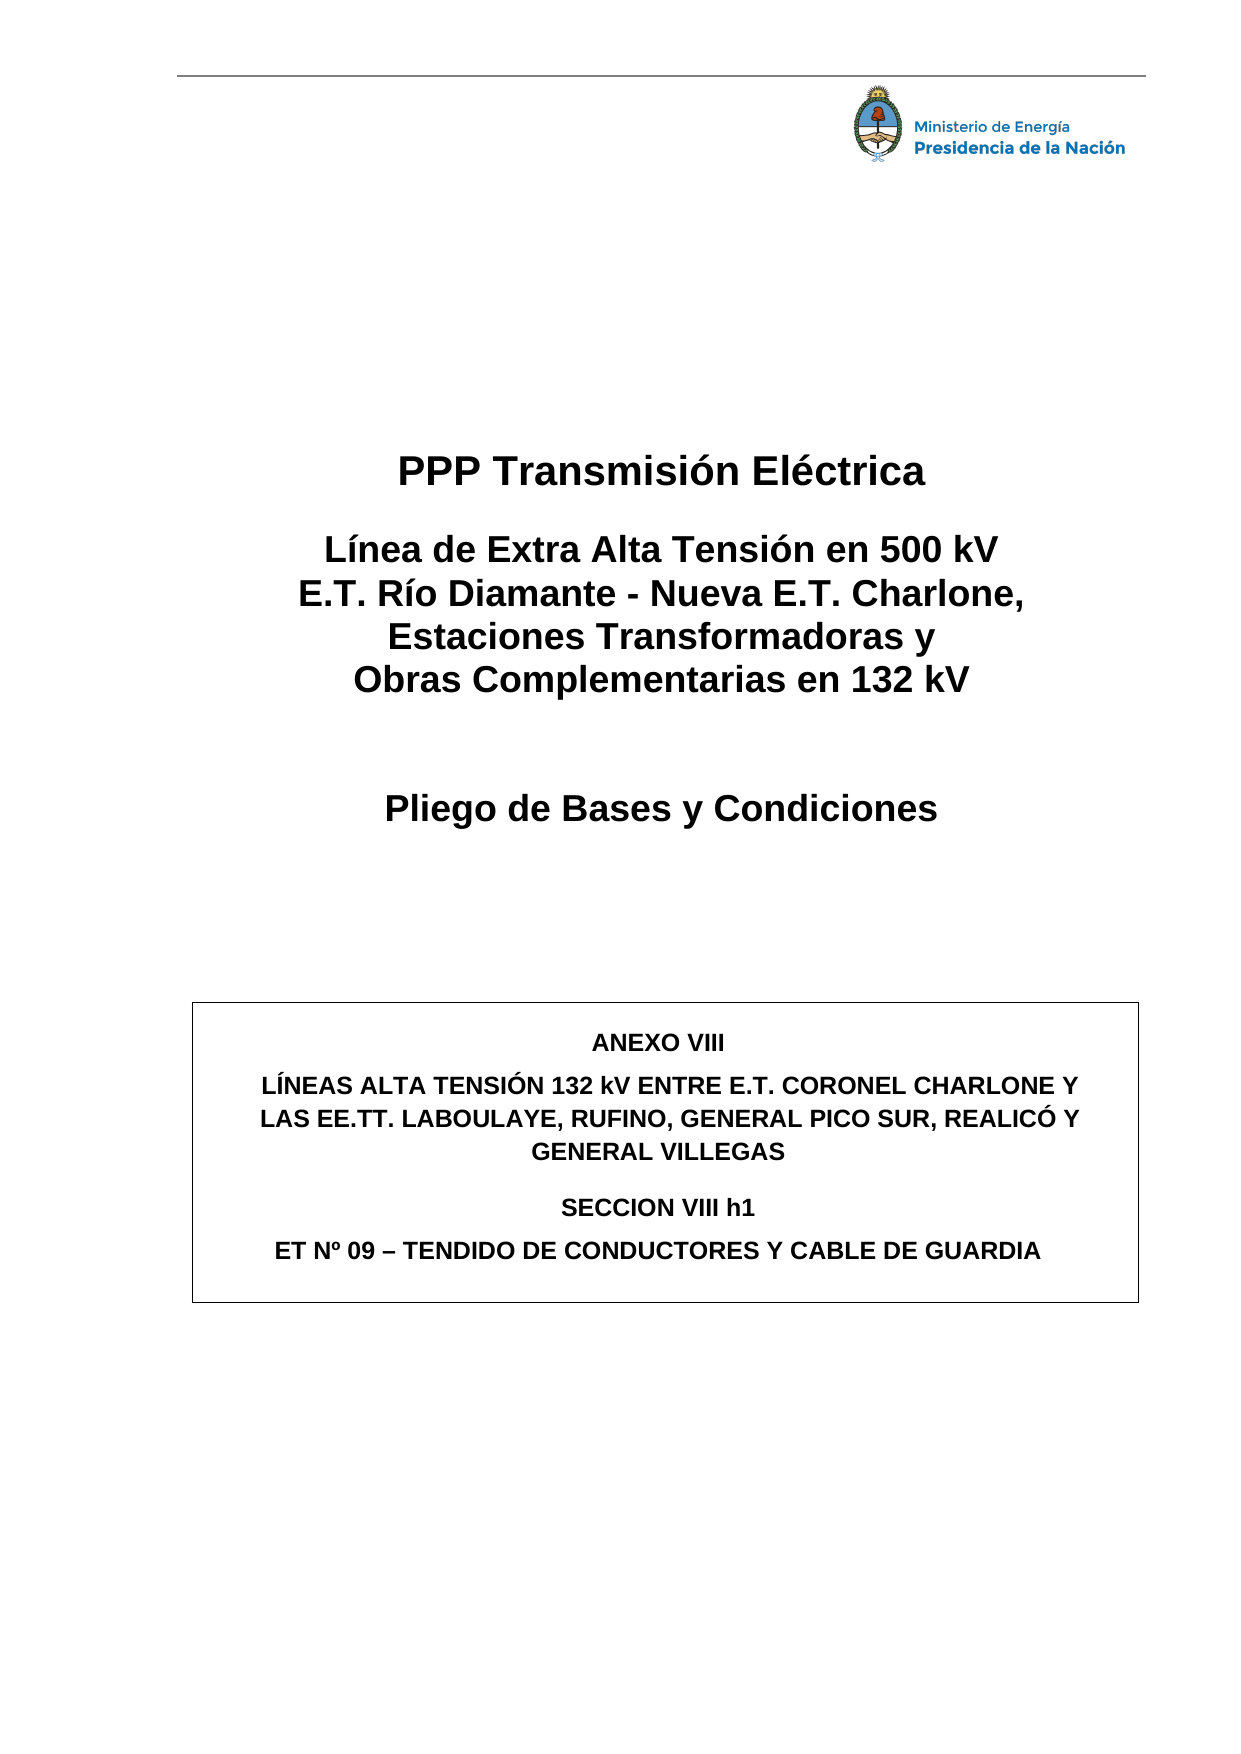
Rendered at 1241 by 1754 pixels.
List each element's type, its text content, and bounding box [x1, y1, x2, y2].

picture [832, 78, 1146, 171]
text PPP Transmisión Eléctrica [177, 446, 1146, 494]
text Estaciones Transformadoras y [177, 614, 1146, 657]
text Pliego de Bases y Condiciones [177, 786, 1146, 829]
text E.T. Río Diamante - Nueva E.T. Charlone, [177, 571, 1146, 614]
text Línea de Extra Alta Tensión en 500 kV [177, 528, 1146, 571]
table_header ANEXO VIII LÍNEAS ALTA TENSIÓN 132 kV ENTRE E.T. CORONEL CHARLONE Y LAS EE.TT. LABOULAYE, RUFINO, GENERAL PICO SUR, REALICÓ Y GENERAL VILLEGAS SECCION VIII h1 ET Nº 09 – TENDIDO DE CONDUCTORES Y CABLE DE GUARDIA [193, 1003, 1138, 1302]
text Obras Complementarias en 132 kV [177, 657, 1146, 700]
